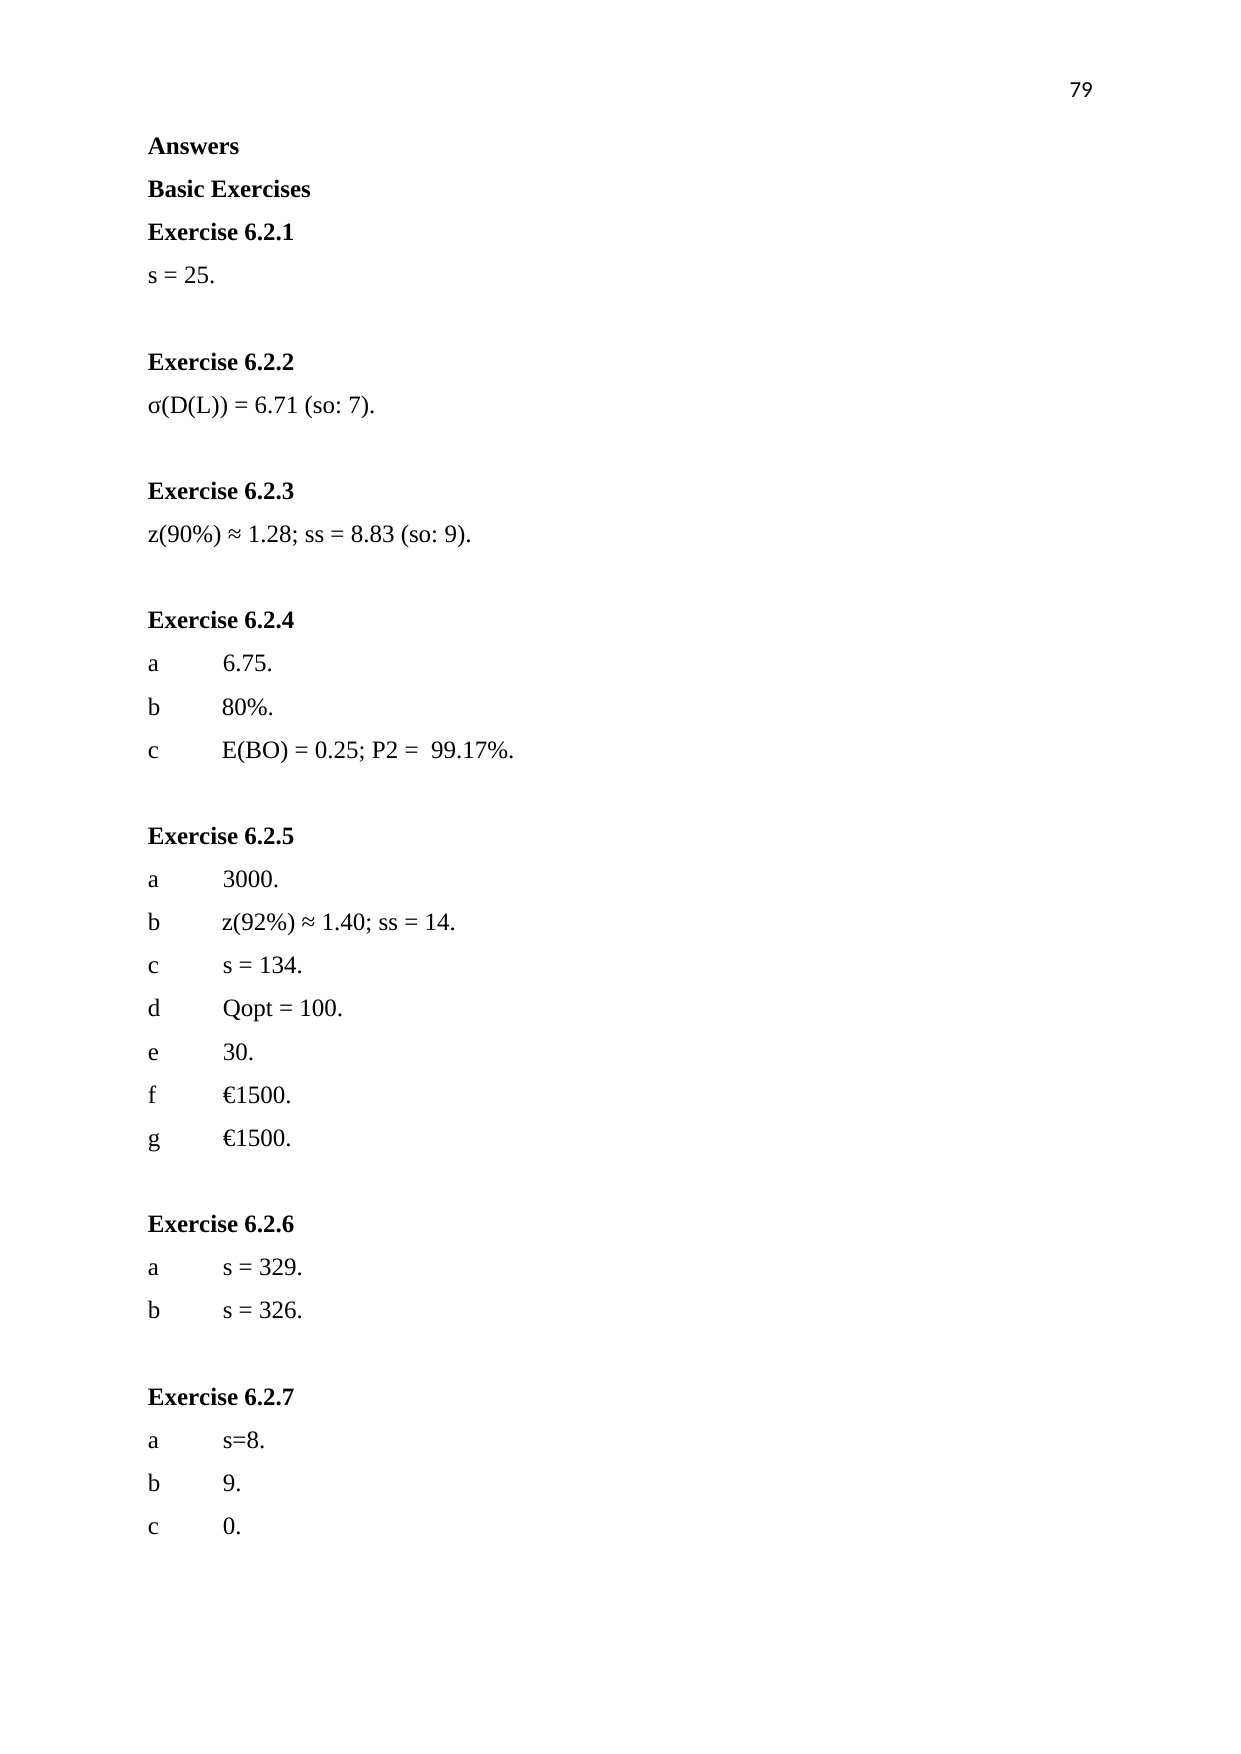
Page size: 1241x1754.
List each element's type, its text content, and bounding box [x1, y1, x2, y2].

text Basic Exercises [148, 174, 1092, 203]
text a s = 329. [148, 1252, 1092, 1281]
text a 6.75. [148, 648, 1092, 677]
text a 3000. [148, 864, 1092, 893]
text Exercise 6.2.2 [148, 347, 1092, 375]
text c E(BO) = 0.25; P2 = 99.17%. [148, 735, 1092, 763]
text b 9. [148, 1468, 1092, 1497]
text Exercise 6.2.1 [148, 217, 1092, 246]
text g €1500. [148, 1123, 1092, 1152]
text b s = 326. [148, 1295, 1092, 1324]
text Exercise 6.2.5 [148, 821, 1092, 850]
text Exercise 6.2.3 [148, 476, 1092, 505]
text Exercise 6.2.6 [148, 1209, 1092, 1238]
text c s = 134. [148, 950, 1092, 979]
text b z(92%) ≈ 1.40; ss = 14. [148, 907, 1092, 936]
text e 30. [148, 1037, 1092, 1065]
text a s=8. [148, 1425, 1092, 1453]
text b 80%. [148, 692, 1092, 720]
text f €1500. [148, 1080, 1092, 1108]
text Exercise 6.2.7 [148, 1382, 1092, 1410]
text Exercise 6.2.4 [148, 605, 1092, 634]
text σ(D(L)) = 6.71 (so: 7). [148, 390, 1092, 418]
text s = 25. [148, 260, 1092, 289]
text z(90%) ≈ 1.28; ss = 8.83 (so: 9). [148, 519, 1092, 548]
text Answers [148, 131, 1092, 160]
text c 0. [148, 1511, 1092, 1540]
text d Qopt = 100. [148, 993, 1092, 1022]
